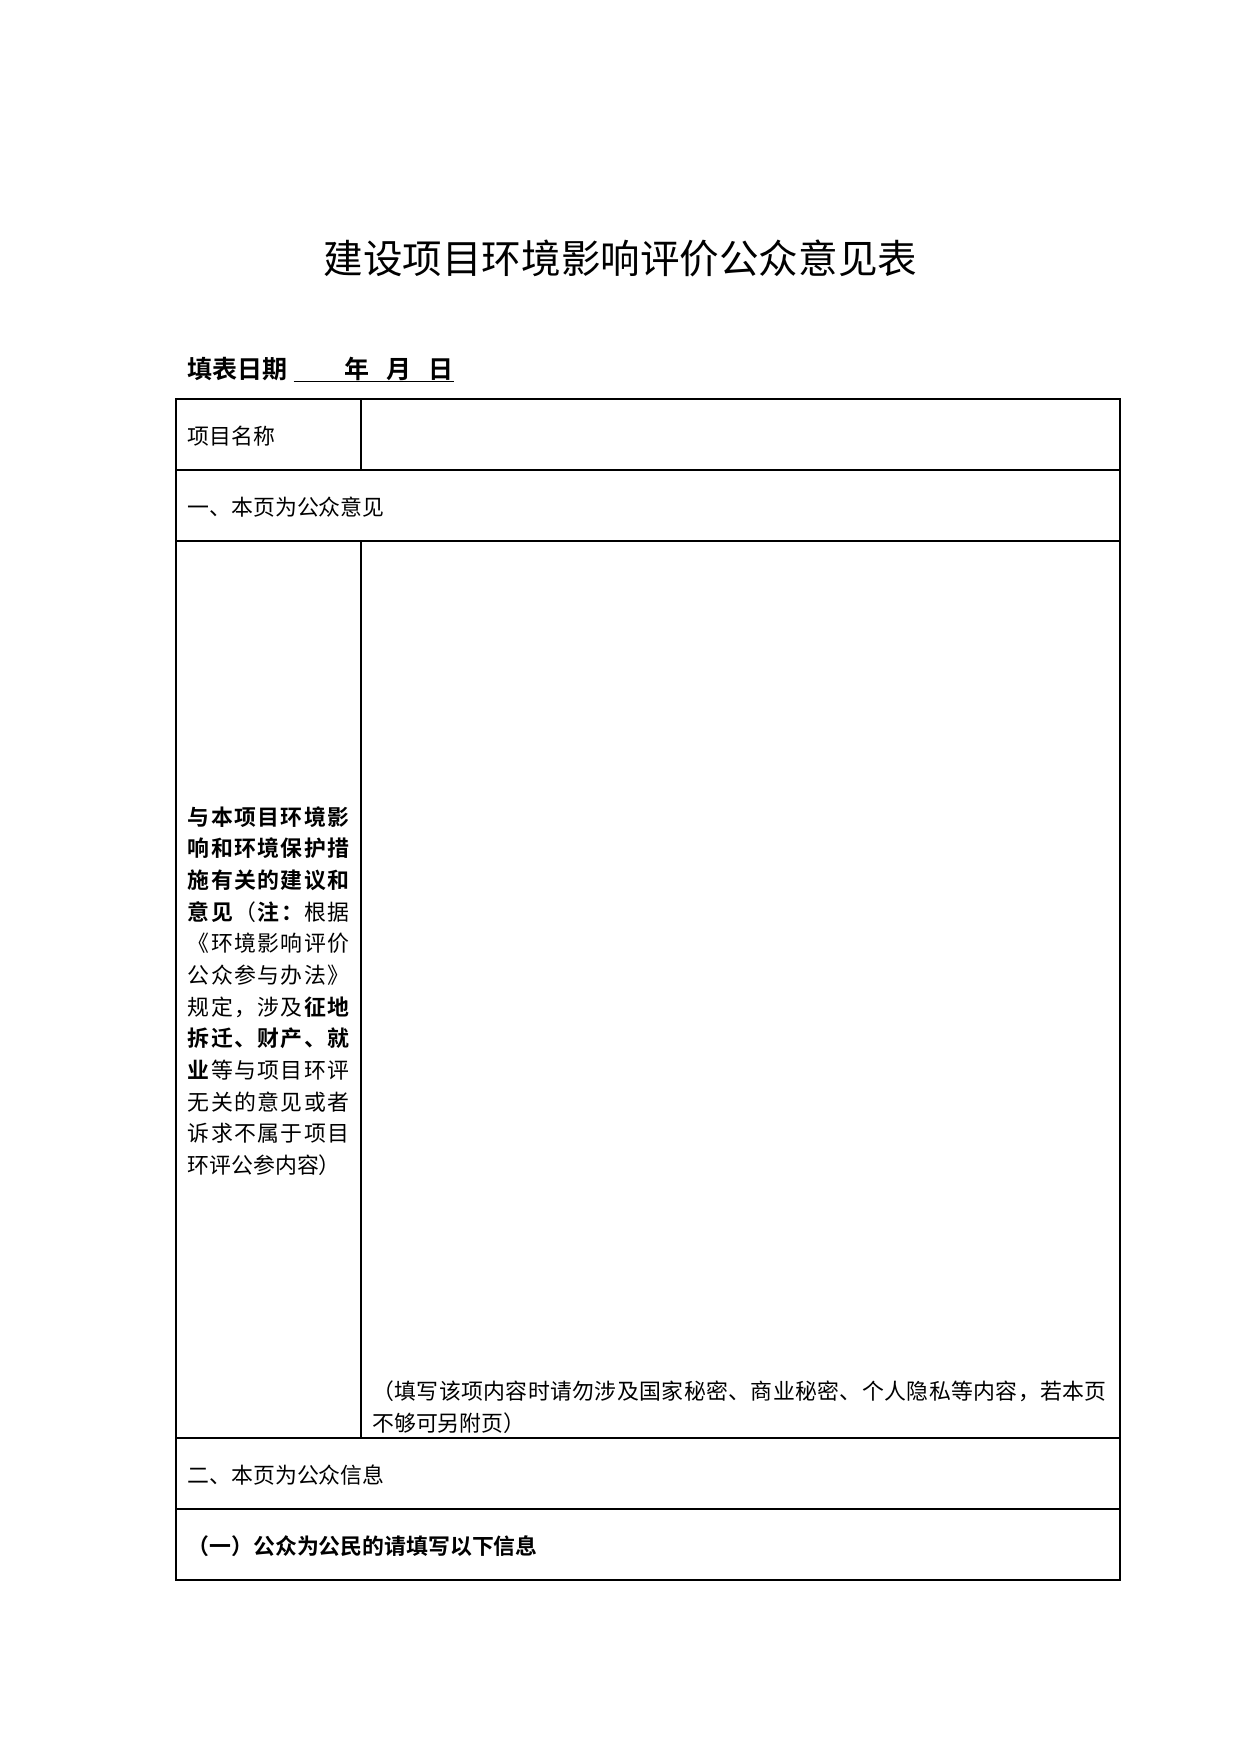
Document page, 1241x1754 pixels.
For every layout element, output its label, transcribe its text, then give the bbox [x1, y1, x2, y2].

table_header [362, 400, 1119, 469]
text 建设项目环境影响评价公众意见表 [187, 227, 1053, 284]
table_header 项目名称 [177, 400, 360, 469]
table_cell 一、本页为公众意见 [177, 471, 1119, 540]
text 填表日期 年 月 日 [187, 349, 1053, 386]
table_cell （填写该项内容时请勿涉及国家秘密、商业秘密、个人隐私等内容，若本页不够可另附页） [362, 542, 1119, 1437]
table_cell （一）公众为公民的请填写以下信息 [177, 1510, 1119, 1579]
table_cell 二、本页为公众信息 [177, 1439, 1119, 1508]
table_cell 与本项目环境影响和环境保护措施有关的建议和意见（注：根据《环境影响评价公众参与办法》规定，涉及征地拆迁、财产、就业等与项目环评无关的意见或者诉求不属于项目环评公参内容） [177, 542, 360, 1437]
